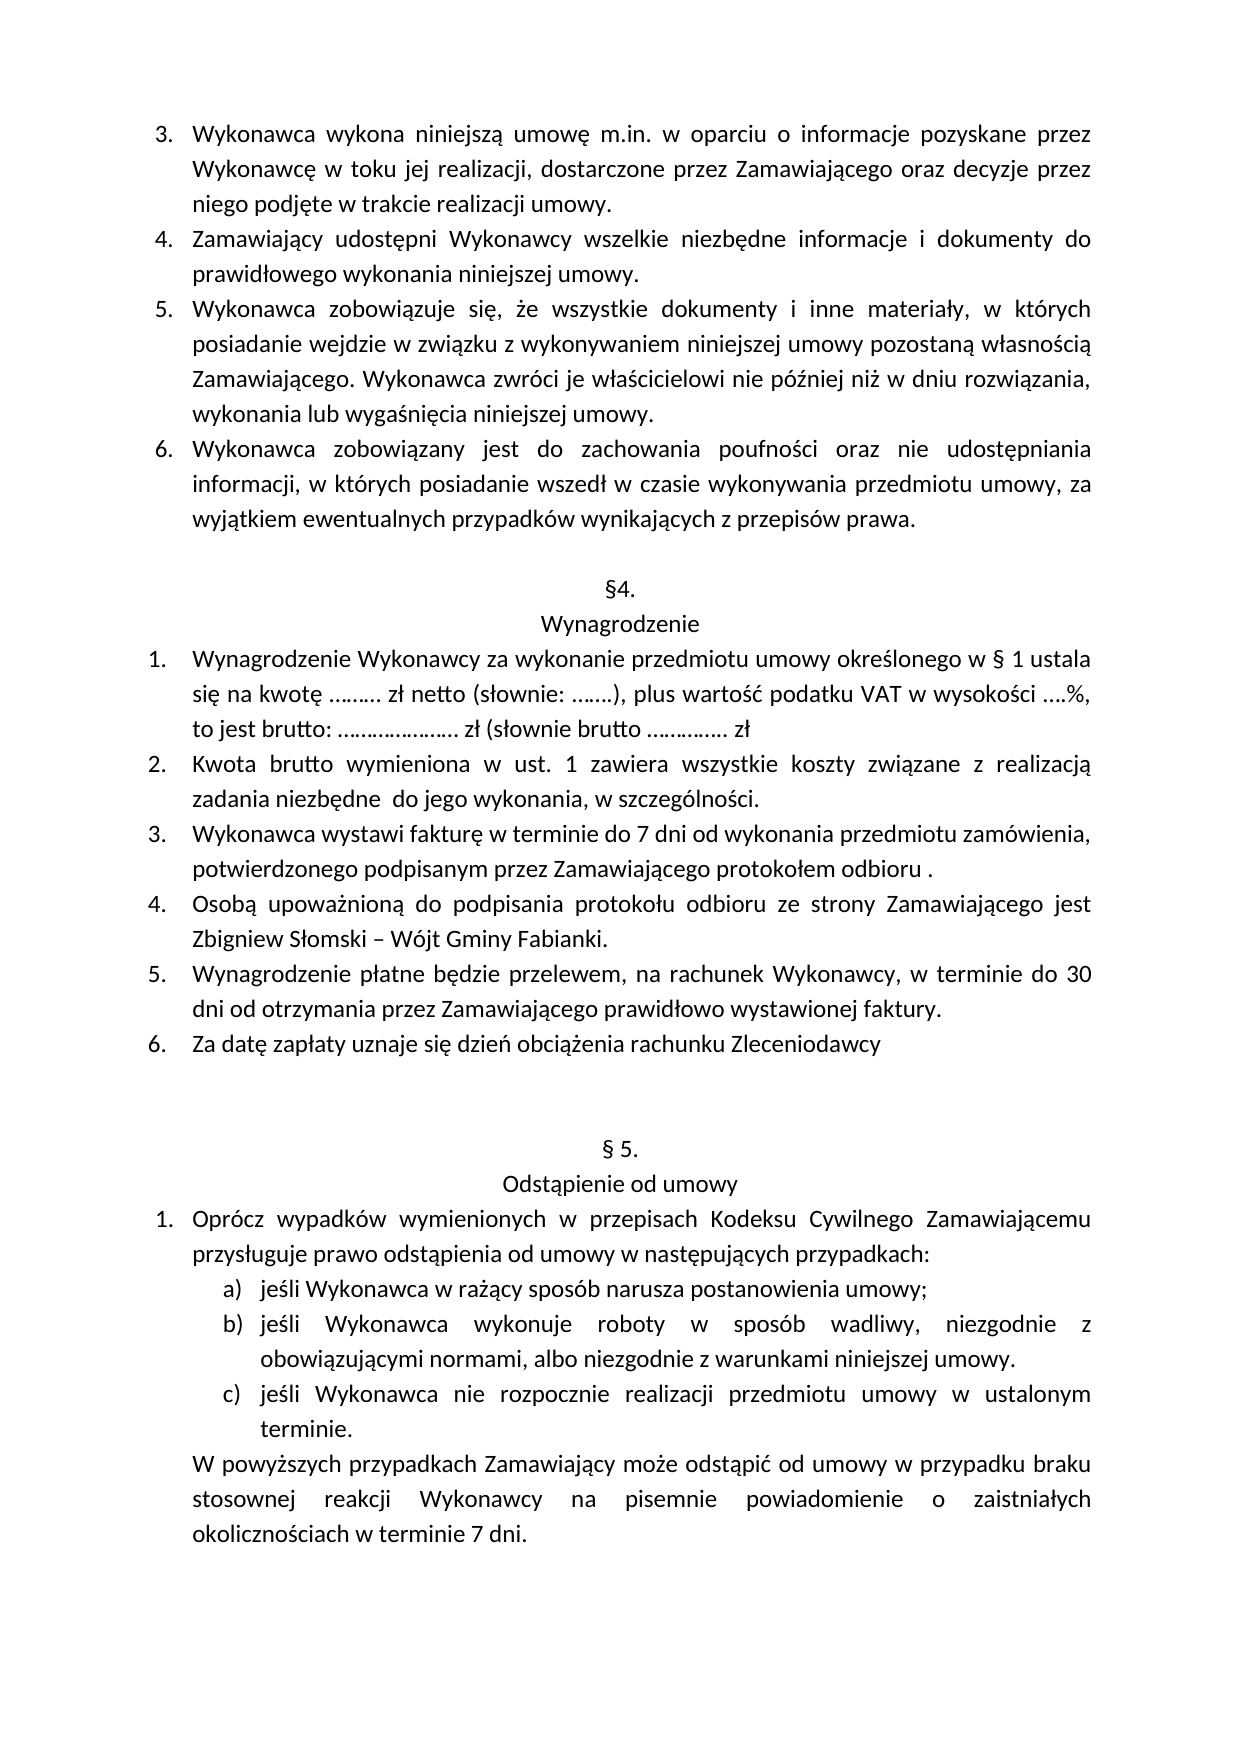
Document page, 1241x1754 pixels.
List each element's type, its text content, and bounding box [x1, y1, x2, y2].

text §4. [148, 573, 1093, 604]
list Oprócz wypadków wymienionych w przepisach Kodeksu Cywilnego Zamawiającemu przysługuje prawo odstąpienia od umowy w następujących przypadkach: [155, 1203, 1093, 1269]
list Kwota brutto wymieniona w ust. 1 zawiera wszystkie koszty związane z realizacją zadania niezbędne do jego wykonania, w szczególności. [148, 748, 1093, 814]
text W powyższych przypadkach Zamawiający może odstąpić od umowy w przypadku braku stosownej reakcji Wykonawcy na pisemnie powiadomienie o zaistniałych okolicznościach w terminie 7 dni. [192, 1448, 1093, 1549]
list jeśli Wykonawca w rażący sposób narusza postanowienia umowy; [223, 1273, 1093, 1304]
text Odstąpienie od umowy [148, 1168, 1093, 1199]
list jeśli Wykonawca nie rozpocznie realizacji przedmiotu umowy w ustalonym terminie. [223, 1378, 1093, 1444]
text Wynagrodzenie [148, 608, 1093, 639]
list Osobą upoważnioną do podpisania protokołu odbioru ze strony Zamawiającego jest Zbigniew Słomski – Wójt Gminy Fabianki. [148, 888, 1093, 954]
list Wykonawca wystawi fakturę w terminie do 7 dni od wykonania przedmiotu zamówienia, potwierdzonego podpisanym przez Zamawiającego protokołem odbioru . [148, 818, 1093, 884]
list Za datę zapłaty uznaje się dzień obciążenia rachunku Zleceniodawcy [148, 1028, 1093, 1059]
list Zamawiający udostępni Wykonawcy wszelkie niezbędne informacje i dokumenty do prawidłowego wykonania niniejszej umowy. [154, 223, 1093, 289]
list Wykonawca zobowiązuje się, że wszystkie dokumenty i inne materiały, w których posiadanie wejdzie w związku z wykonywaniem niniejszej umowy pozostaną własnością Zamawiającego. Wykonawca zwróci je właścicielowi nie później niż w dniu rozwiązania, wykonania lub wygaśnięcia niniejszej umowy. [154, 293, 1093, 429]
list Wykonawca zobowiązany jest do zachowania poufności oraz nie udostępniania informacji, w których posiadanie wszedł w czasie wykonywania przedmiotu umowy, za wyjątkiem ewentualnych przypadków wynikających z przepisów prawa. [154, 433, 1093, 534]
list Wynagrodzenie Wykonawcy za wykonanie przedmiotu umowy określonego w § 1 ustala się na kwotę ……… zł netto (słownie: …….), plus wartość podatku VAT w wysokości ….%, to jest brutto: ………………… zł (słownie brutto ………….. zł [148, 643, 1093, 744]
list Wynagrodzenie płatne będzie przelewem, na rachunek Wykonawcy, w terminie do 30 dni od otrzymania przez Zamawiającego prawidłowo wystawionej faktury. [148, 958, 1093, 1024]
list jeśli Wykonawca wykonuje roboty w sposób wadliwy, niezgodnie z obowiązującymi normami, albo niezgodnie z warunkami niniejszej umowy. [223, 1308, 1093, 1374]
text § 5. [148, 1133, 1093, 1164]
list Wykonawca wykona niniejszą umowę m.in. w oparciu o informacje pozyskane przez Wykonawcę w toku jej realizacji, dostarczone przez Zamawiającego oraz decyzje przez niego podjęte w trakcie realizacji umowy. [154, 118, 1093, 219]
